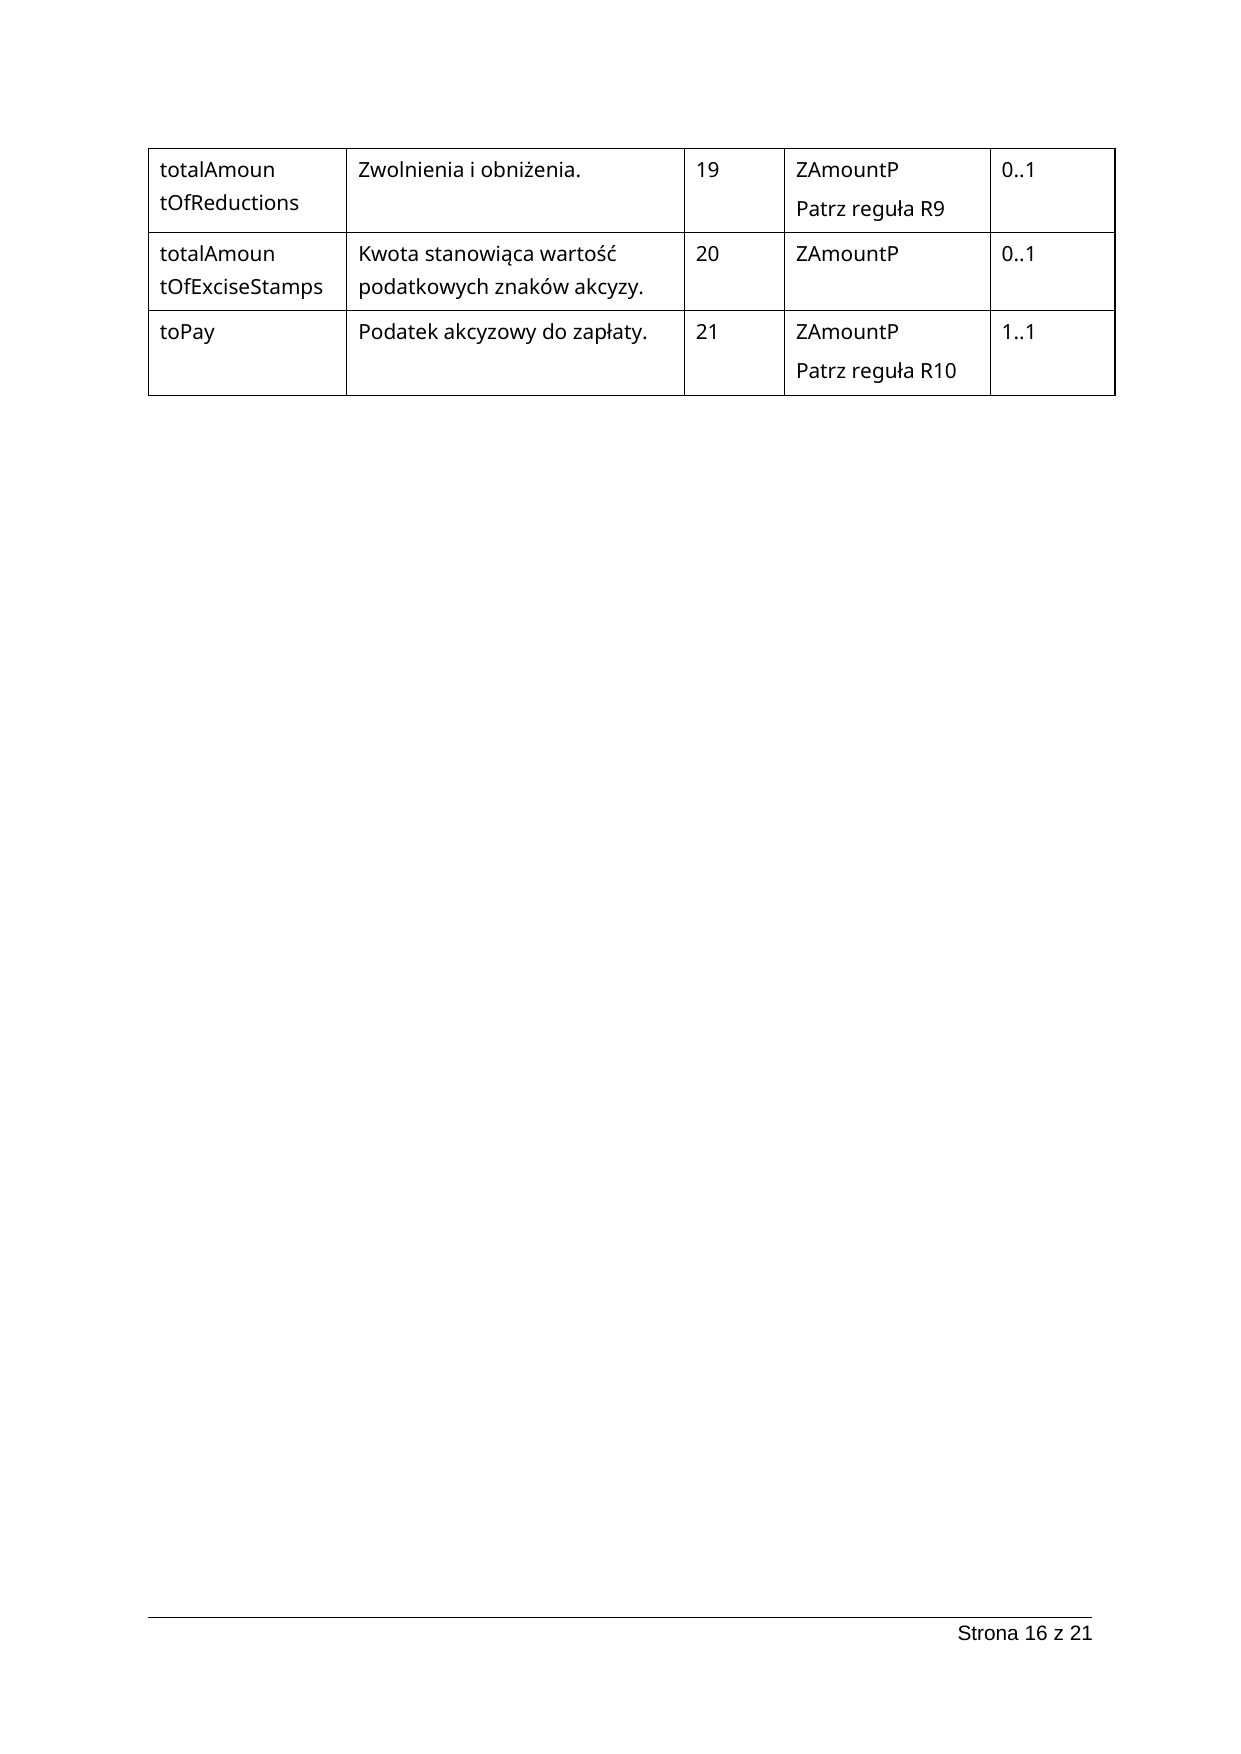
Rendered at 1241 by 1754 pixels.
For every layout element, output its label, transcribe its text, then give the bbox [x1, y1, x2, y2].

table_cell Zwolnienia i obniżenia. [347, 149, 684, 232]
table_cell ZAmountP Patrz reguła R9 [785, 149, 990, 232]
table_cell Kwota stanowiąca wartość podatkowych znaków akcyzy. [347, 233, 684, 310]
table_cell 21 [685, 311, 784, 394]
table_cell totalAmount‌Of‌Reductions [149, 149, 346, 232]
table_cell 1..1 [991, 311, 1114, 394]
table_cell toPay [149, 311, 346, 394]
table_cell ZAmountP Patrz reguła R10 [785, 311, 990, 394]
table_cell Podatek akcyzowy do zapłaty. [347, 311, 684, 394]
table_cell 0..1 [991, 149, 1114, 232]
table_cell totalAmount‌Of‌Excise‌Stamps [149, 233, 346, 310]
table_cell 20 [685, 233, 784, 310]
table_cell ZAmountP [785, 233, 990, 310]
table_cell 0..1 [991, 233, 1114, 310]
table_cell 19 [685, 149, 784, 232]
